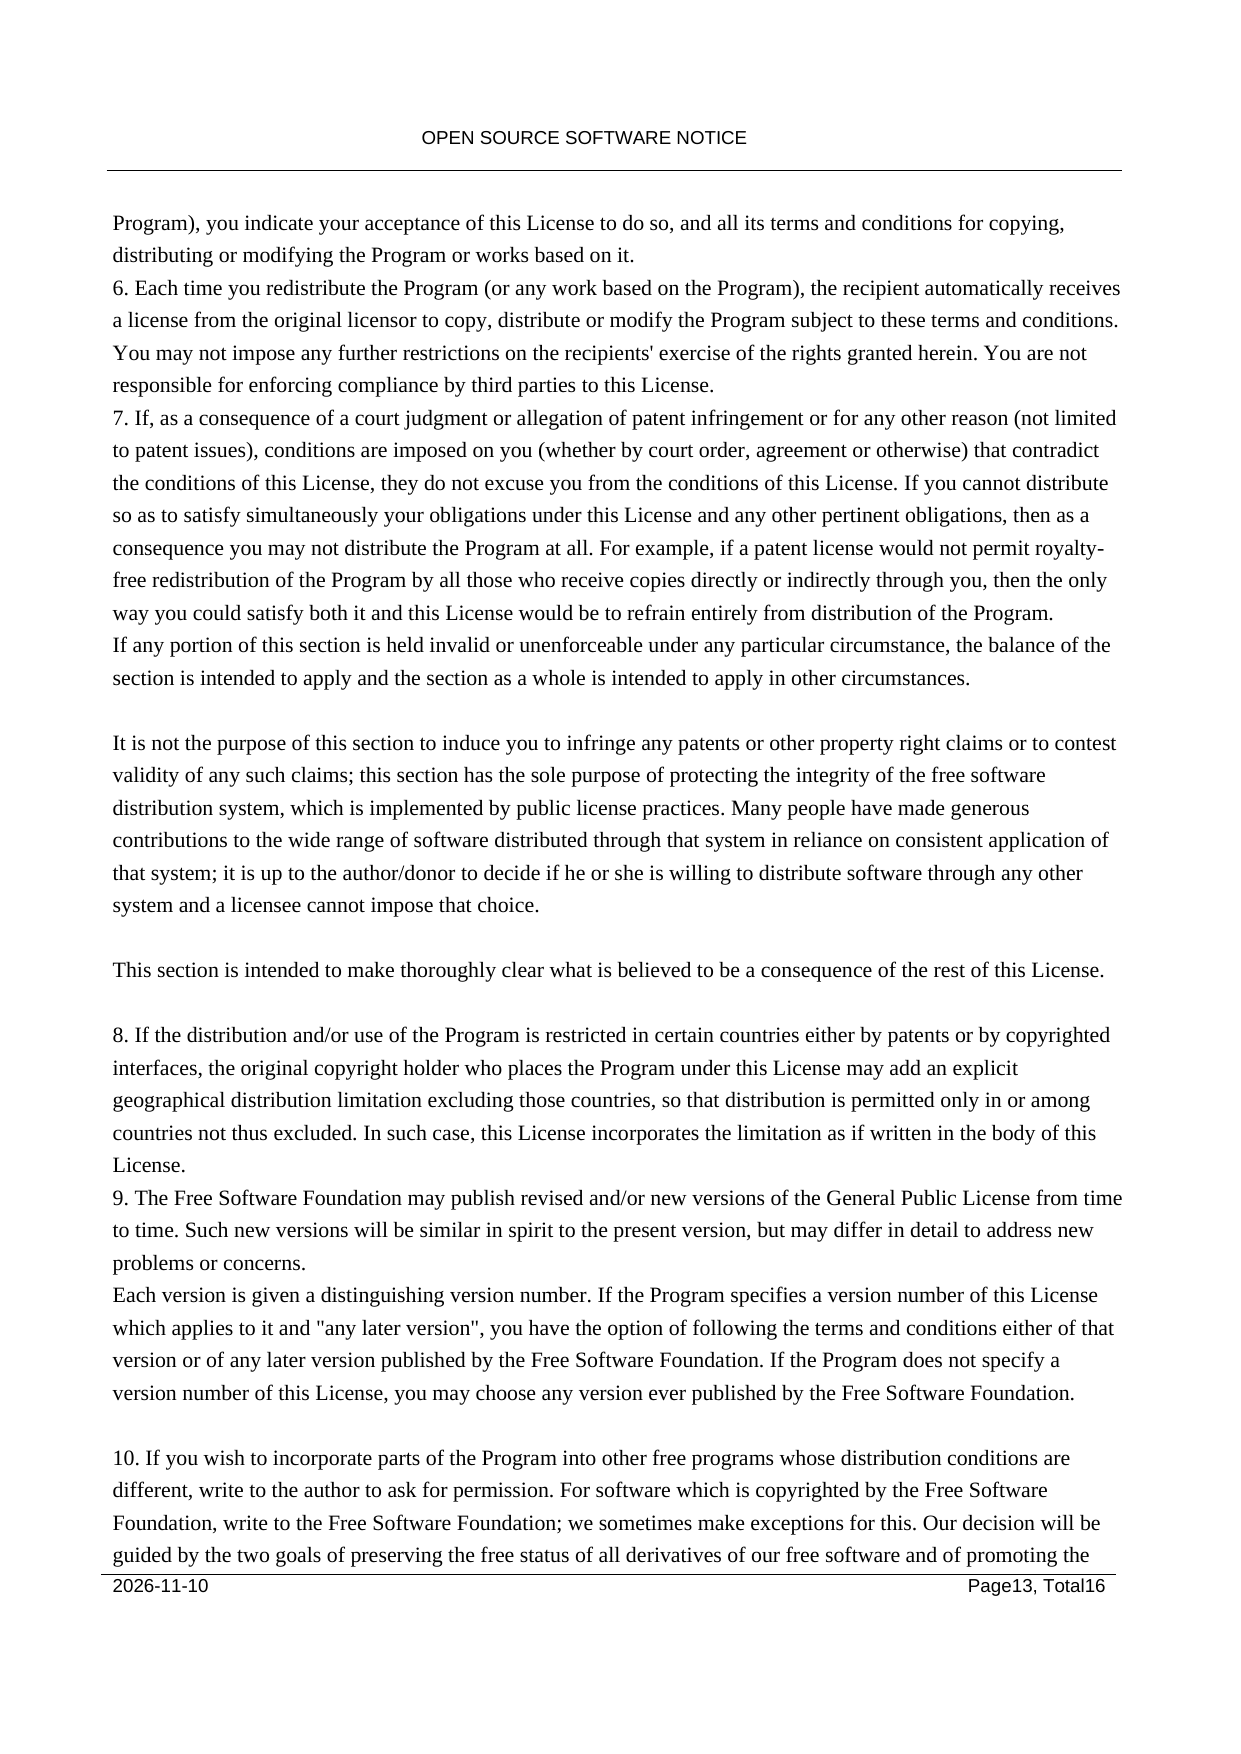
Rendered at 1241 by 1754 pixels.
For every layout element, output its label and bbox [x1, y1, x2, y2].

text [112, 206, 1128, 1571]
